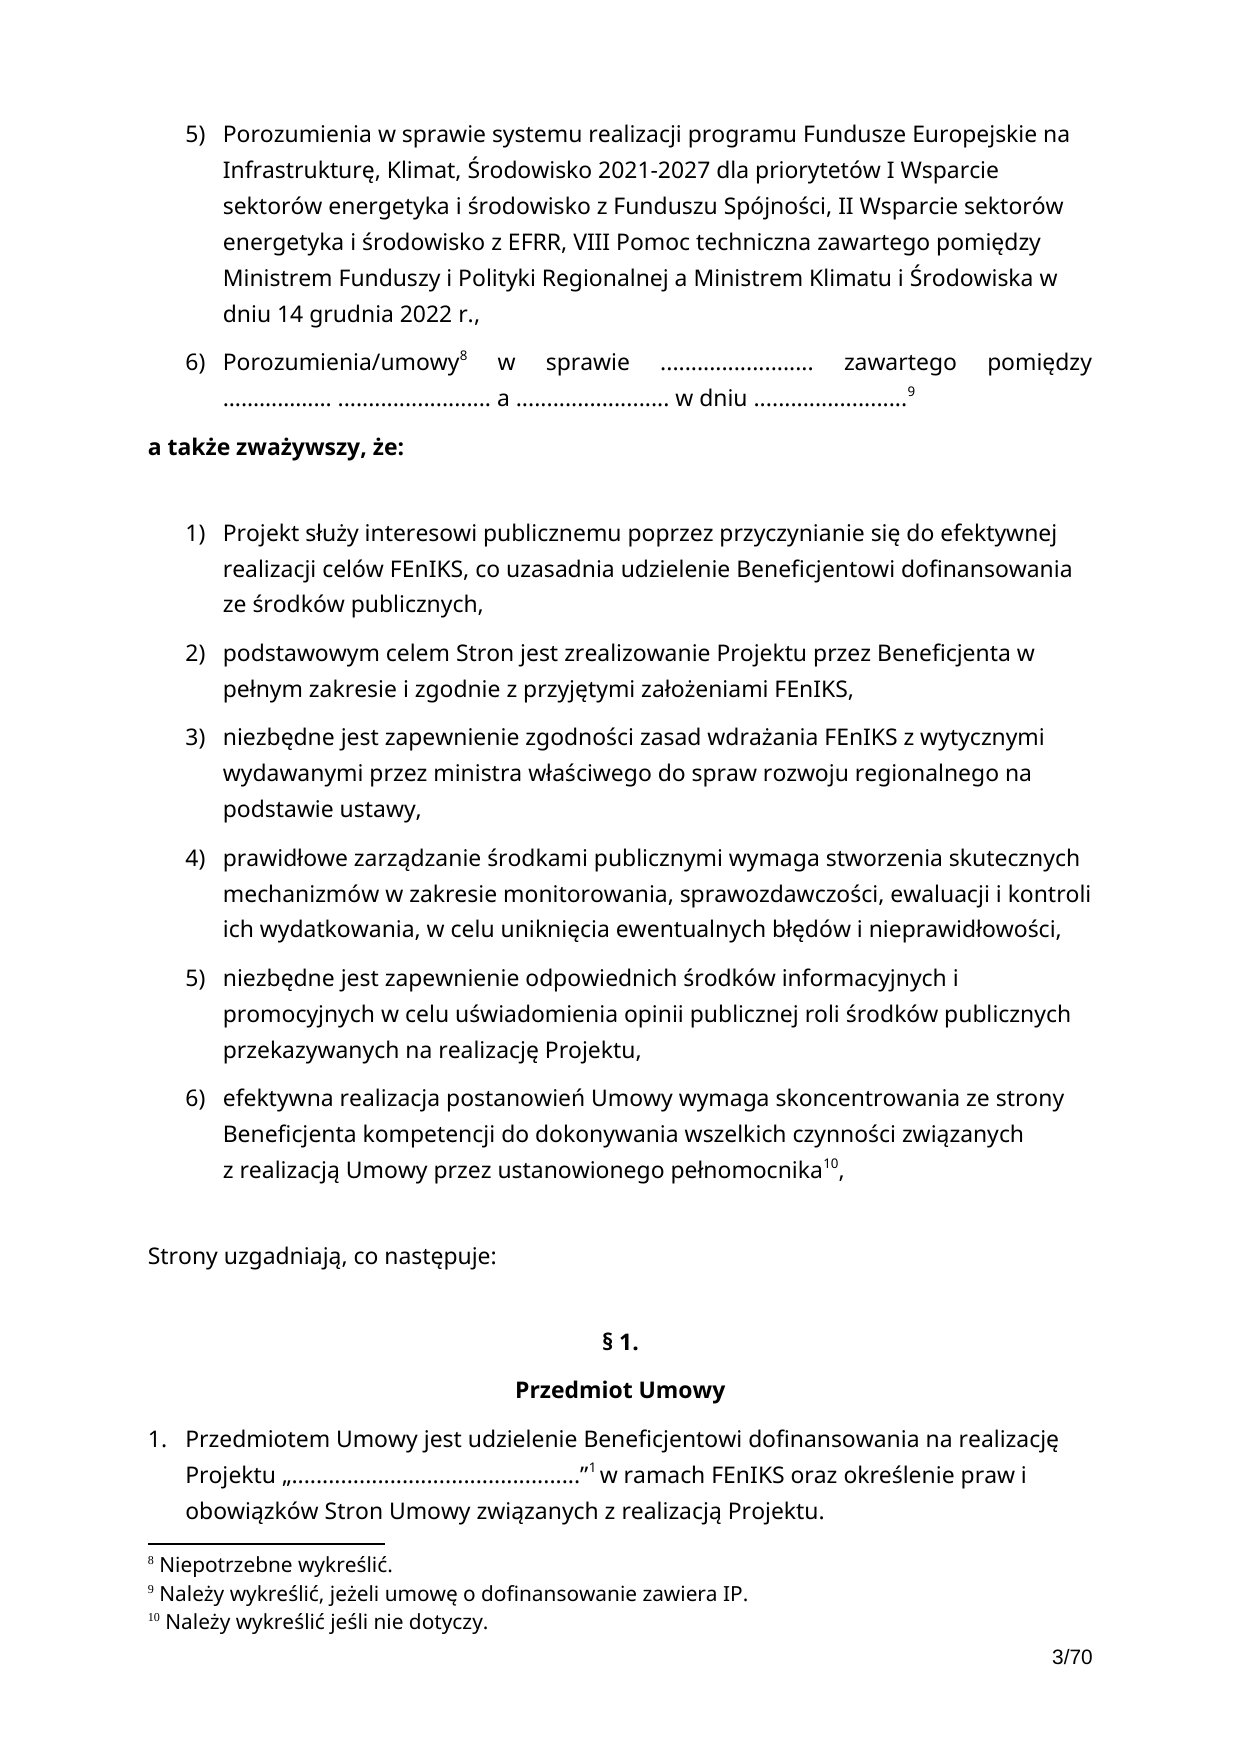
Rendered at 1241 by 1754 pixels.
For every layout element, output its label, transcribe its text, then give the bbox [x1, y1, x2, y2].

list niezbędne jest zapewnienie odpowiednich środków informacyjnych i promocyjnych w celu uświadomienia opinii publicznej roli środków publicznych przekazywanych na realizację Projektu, [185, 962, 1092, 1065]
list Przedmiotem Umowy jest udzielenie Beneficjentowi dofinansowania na realizację Projektu „...............................................”1 w ramach FEnIKS oraz określenie praw i obowiązków Stron Umowy związanych z realizacją Projektu. [148, 1423, 1092, 1526]
list Porozumienia w sprawie systemu realizacji programu Fundusze Europejskie na Infrastrukturę, Klimat, Środowisko 2021-2027 dla priorytetów I Wsparcie sektorów energetyka i środowisko z Funduszu Spójności, II Wsparcie sektorów energetyka i środowisko z EFRR, VIII Pomoc techniczna zawartego pomiędzy Ministrem Funduszy i Polityki Regionalnej a Ministrem Klimatu i Środowiska w dniu 14 grudnia 2022 r., [185, 118, 1092, 329]
text a także zważywszy, że: [148, 431, 1092, 462]
text Strony uzgadniają, co następuje: [148, 1240, 1092, 1271]
list niezbędne jest zapewnienie zgodności zasad wdrażania FEnIKS z wytycznymi wydawanymi przez ministra właściwego do spraw rozwoju regionalnego na podstawie ustawy, [185, 721, 1092, 824]
list podstawowym celem Stron jest zrealizowanie Projektu przez Beneficjenta w pełnym zakresie i zgodnie z przyjętymi założeniami FEnIKS, [185, 637, 1092, 704]
list efektywna realizacja postanowień Umowy wymaga skoncentrowania ze strony Beneficjenta kompetencji do dokonywania wszelkich czynności związanych z realizacją Umowy przez ustanowionego pełnomocnika, [185, 1082, 1092, 1185]
list prawidłowe zarządzanie środkami publicznymi wymaga stworzenia skutecznych mechanizmów w zakresie monitorowania, sprawozdawczości, ewaluacji i kontroli ich wydatkowania, w celu uniknięcia ewentualnych błędów i nieprawidłowości, [185, 842, 1092, 945]
list Porozumienia/umowy w sprawie ......................... zawartego pomiędzy ……………… ......................... a ......................... w dniu ......................... [185, 346, 1092, 413]
list Projekt służy interesowi publicznemu poprzez przyczynianie się do efektywnej realizacji celów FEnIKS, co uzasadnia udzielenie Beneficjentowi dofinansowania ze środków publicznych, [185, 517, 1092, 620]
text § 1. [148, 1326, 1092, 1357]
text Przedmiot Umowy [148, 1374, 1092, 1406]
